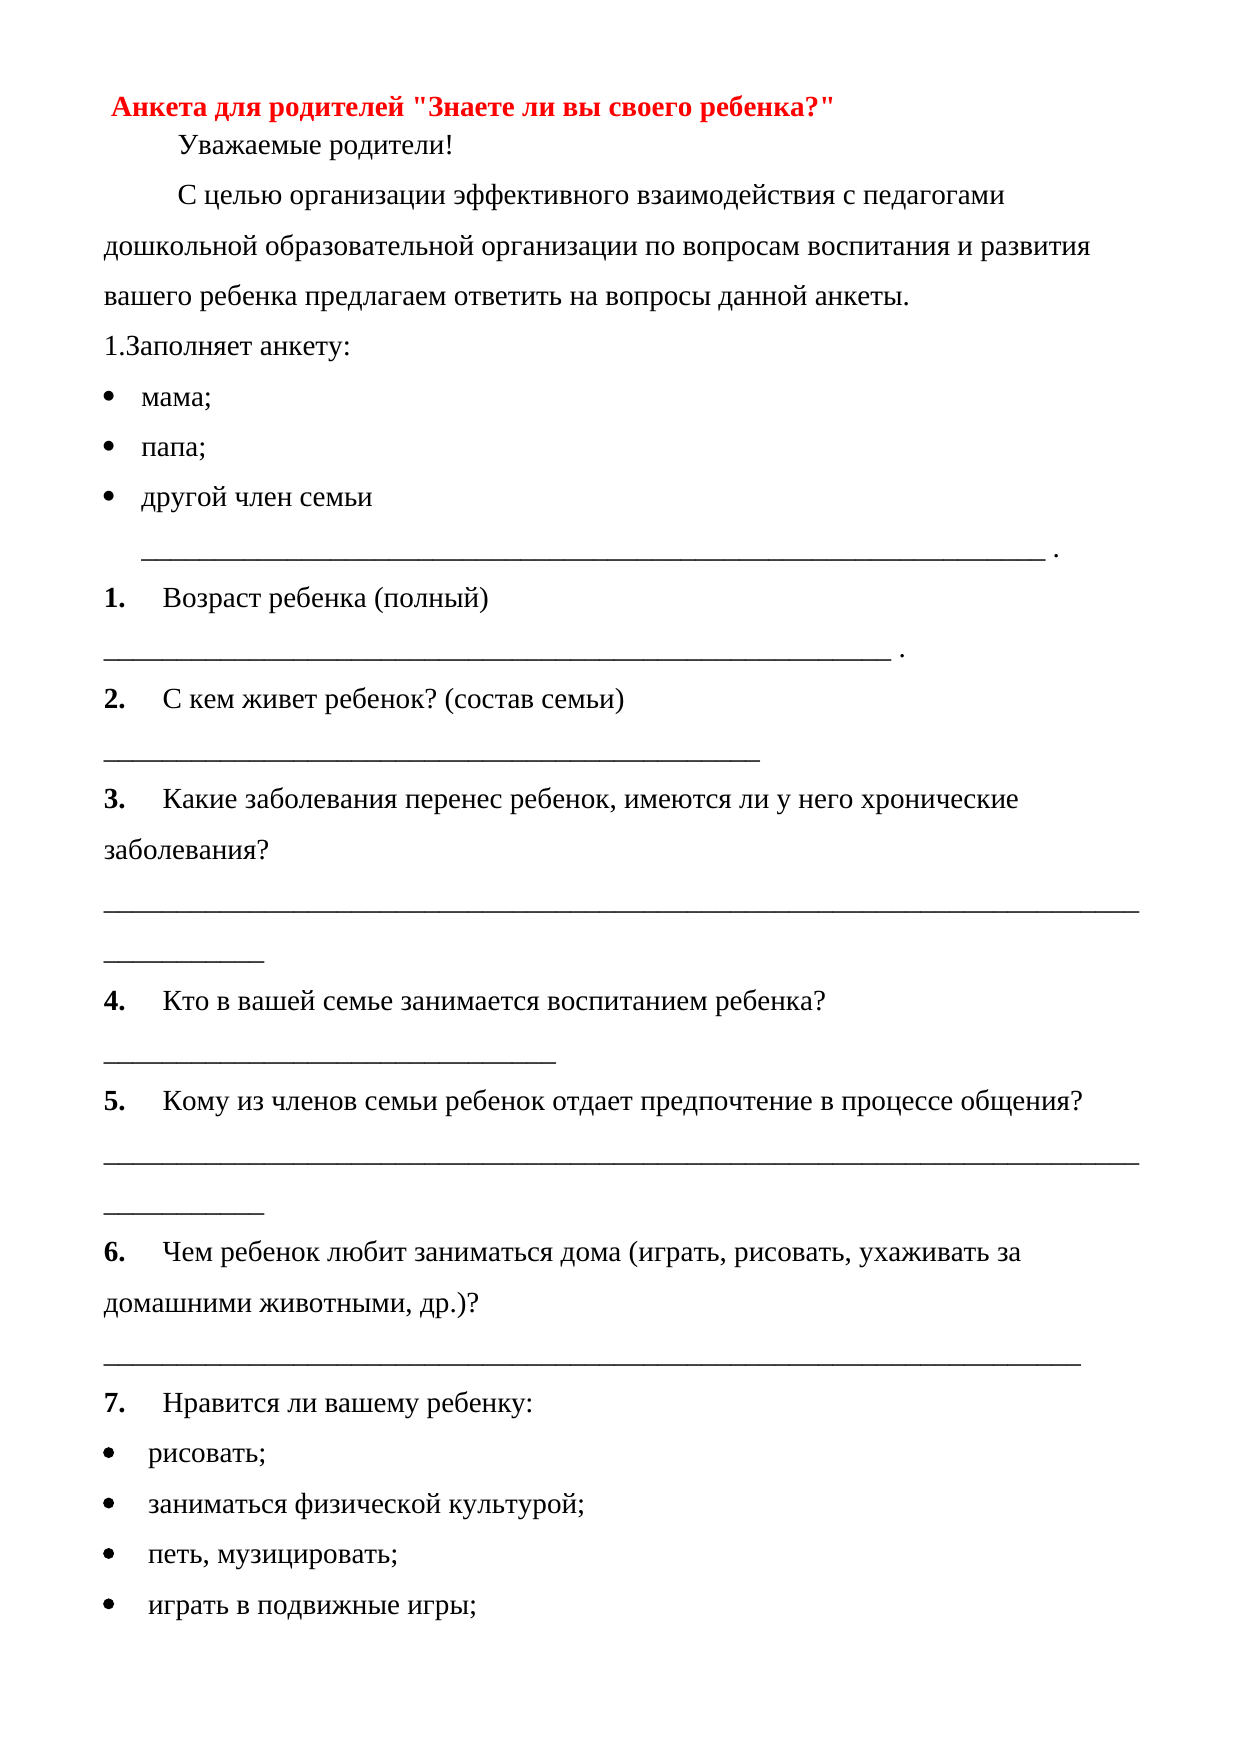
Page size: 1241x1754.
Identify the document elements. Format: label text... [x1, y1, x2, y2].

list Нравится ли вашему ребенку: [103, 1385, 1152, 1419]
text С целью организации эффективного взаимодействия с педагогами дошкольной образовательной организации по вопросам воспитания и развития вашего ребенка предлагаем ответить на вопросы данной анкеты. [103, 177, 1152, 312]
list Возраст ребенка (полный) ______________________________________________________ . [103, 580, 1152, 664]
list мама; [103, 379, 1152, 412]
text Анкета для родителей "Знаете ли вы своего ребенка?" [103, 89, 1152, 122]
list папа; [103, 429, 1152, 463]
text 1.Заполняет анкету: [103, 328, 1152, 362]
list другой член семьи ______________________________________________________________ . [103, 479, 1152, 563]
list С кем живет ребенок? (состав семьи) _____________________________________________ [103, 681, 1152, 765]
list петь, музицировать; [103, 1536, 1152, 1570]
list Кто в вашей семье занимается воспитанием ребенка? _______________________________ [103, 983, 1152, 1067]
text Уважаемые родители! [103, 127, 1152, 161]
list Чем ребенок любит заниматься дома (играть, рисовать, ухаживать за домашними животными, др.)? ___________________________________________________________________ [103, 1234, 1152, 1368]
list заниматься физической культурой; [103, 1486, 1152, 1520]
list играть в подвижные игры; [103, 1587, 1152, 1621]
list рисовать; [103, 1436, 1152, 1469]
list Какие заболевания перенес ребенок, имеются ли у него хронические заболевания? __________________________________________________________________________________ [103, 782, 1152, 966]
list Кому из членов семьи ребенок отдает предпочтение в процессе общения? __________________________________________________________________________________ [103, 1083, 1152, 1218]
